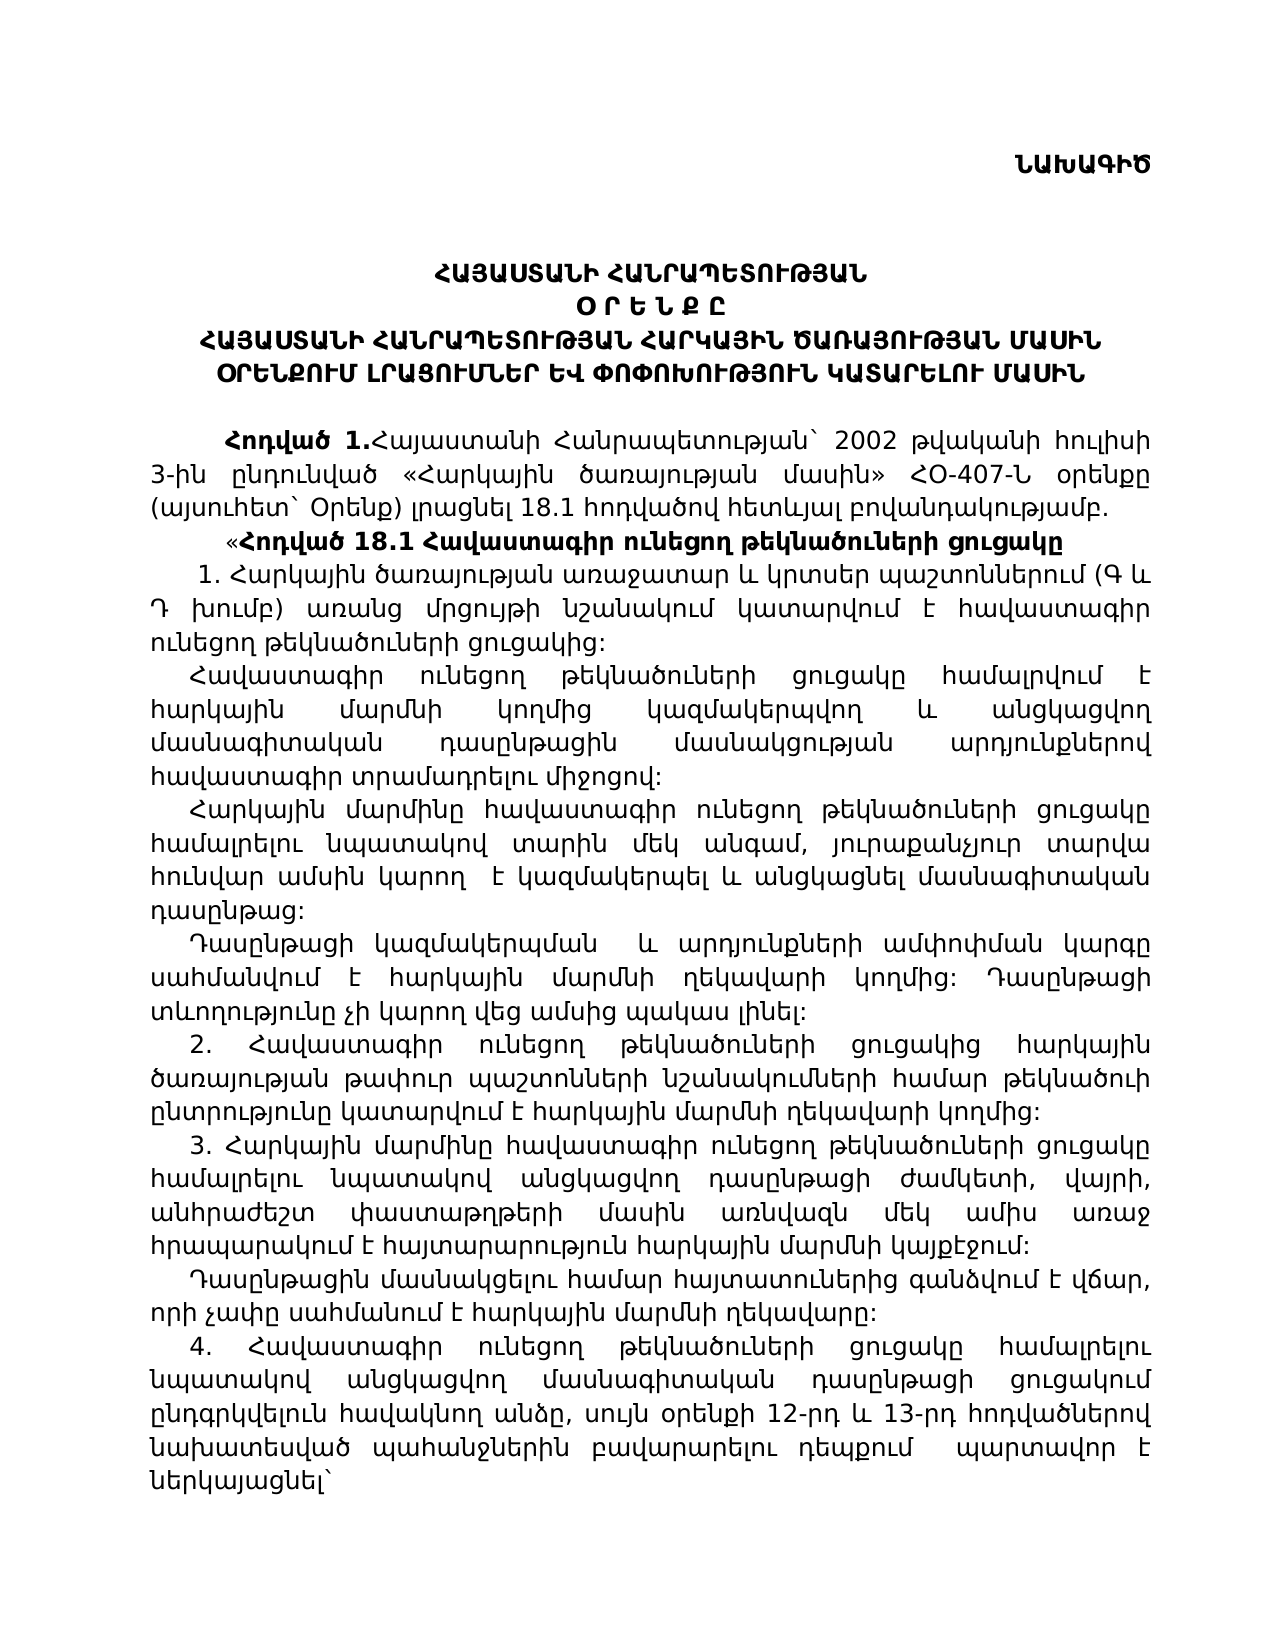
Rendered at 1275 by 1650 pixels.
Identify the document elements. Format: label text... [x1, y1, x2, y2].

text Դասընթացի կազմակերպման և արդյունքների ամփոփման կարգը սահմանվում է հարկային մարմնի ղեկավարի կողմից: Դասընթացի տևողությունը չի կարող վեց ամսից պակաս լինել: [150, 929, 1152, 1026]
text ՀԱՅԱՍՏԱՆԻ ՀԱՆՐԱՊԵՏՈՒԹՅԱՆ [150, 259, 1152, 288]
text Հավաստագիր ունեցող թեկնածուների ցուցակը համալրվում է հարկային մարմնի կողմից կազմակերպվող և անցկացվող մասնագիտական դասընթացին մասնակցության արդյունքներով հավաստագիր տրամադրելու միջոցով: [150, 661, 1152, 791]
text ՆԱԽԱԳԻԾ [150, 150, 1152, 179]
text Հոդված 1.Հայաստանի Հանրապետության` 2002 թվականի հուլիսի 3-ին ընդունված «Հարկային ծառայության մասին» ՀՕ-407-Ն օրենքը (այսուհետ` Օրենք) լրացնել 18.1 հոդվածով հետևյալ բովանդակությամբ. [150, 426, 1152, 523]
text «Հոդված 18.1 Հավաստագիր ունեցող թեկնածուների ցուցակը [150, 527, 1152, 556]
text 2. Հավաստագիր ունեցող թեկնածուների ցուցակից հարկային ծառայության թափուր պաշտոնների նշանակումների համար թեկնածուի ընտրությունը կատարվում է հարկային մարմնի ղեկավարի կողմից: [150, 1030, 1152, 1126]
text 1. Հարկային ծառայության առաջատար և կրտսեր պաշտոններում (Գ և Դ խումբ) առանց մրցույթի նշանակում կատարվում է հավաստագիր ունեցող թեկնածուների ցուցակից: [150, 561, 1152, 657]
text Դասընթացին մասնակցելու համար հայտատուներից գանձվում է վճար, որի չափը սահմանում է հարկային մարմնի ղեկավարը: [150, 1265, 1152, 1328]
text 4. Հավաստագիր ունեցող թեկնածուների ցուցակը համալրելու նպատակով անցկացվող մասնագիտական դասընթացի ցուցակում ընդգրկվելուն հավակնող անձը, սույն օրենքի 12-րդ և 13-րդ հոդվածներով նախատեսված պահանջներին բավարարելու դեպքում պարտավոր է ներկայացնել` [150, 1332, 1152, 1495]
text ՀԱՅԱՍՏԱՆԻ ՀԱՆՐԱՊԵՏՈՒԹՅԱՆ ՀԱՐԿԱՅԻՆ ԾԱՌԱՅՈՒԹՅԱՆ ՄԱՍԻՆ ՕՐԵՆՔՈՒՄ ԼՐԱՑՈՒՄՆԵՐ ԵՎ ՓՈՓՈԽՈՒԹՅՈՒՆ ԿԱՏԱՐԵԼՈՒ ՄԱՍԻՆ [150, 326, 1152, 388]
text Հարկային մարմինը հավաստագիր ունեցող թեկնածուների ցուցակը համալրելու նպատակով տարին մեկ անգամ, յուրաքանչյուր տարվա հունվար ամսին կարող է կազմակերպել և անցկացնել մասնագիտական դասընթաց: [150, 795, 1152, 925]
text 3. Հարկային մարմինը հավաստագիր ունեցող թեկնածուների ցուցակը համալրելու նպատակով անցկացվող դասընթացի ժամկետի, վայրի, անհրաժեշտ փաստաթղթերի մասին առնվազն մեկ ամիս առաջ հրապարակում է հայտարարություն հարկային մարմնի կայքէջում: [150, 1131, 1152, 1261]
text Օ Ր Ե Ն Ք Ը [150, 292, 1152, 321]
